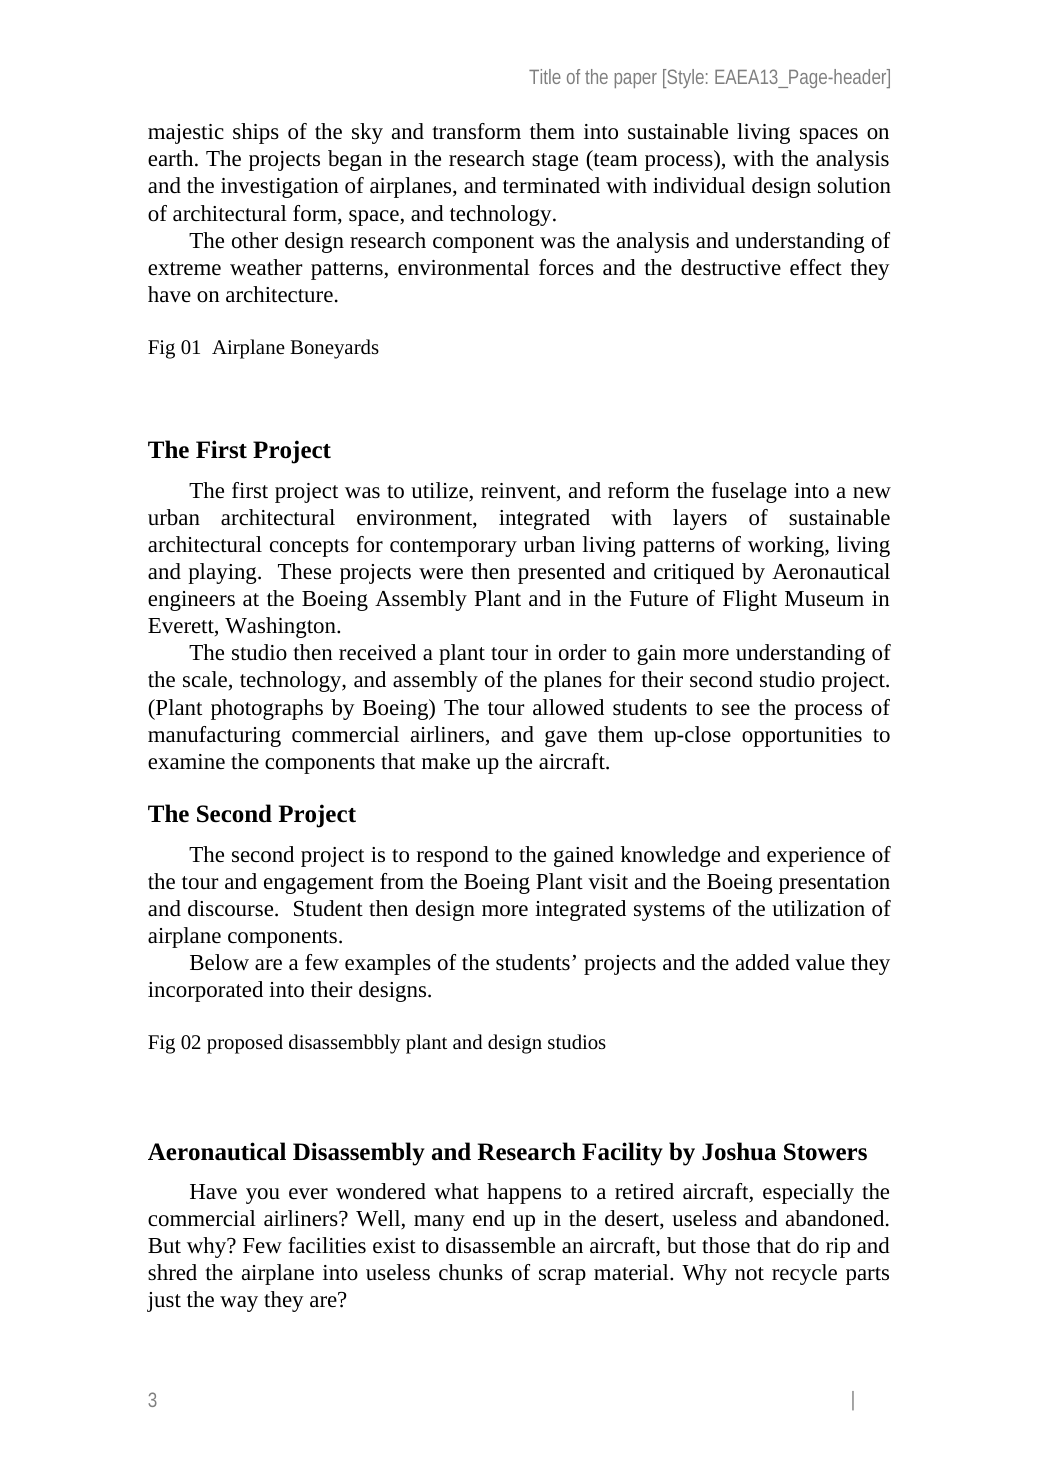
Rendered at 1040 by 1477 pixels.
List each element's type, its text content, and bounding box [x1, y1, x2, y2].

text The First Project [148, 435, 892, 464]
text The first project was to utilize, reinvent, and reform the fuselage into a new urban architectural environment, integrated with layers of sustainable architectural concepts for contemporary urban living patterns of working, living and playing. These projects were then presented and critiqued by Aeronautical engineers at the Boeing Assembly Plant and in the Future of Flight Museum in Everett, Washington. [148, 477, 892, 639]
text Aeronautical Disassembly and Research Facility by Joshua Stowers [148, 1137, 892, 1165]
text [148, 118, 892, 226]
text The other design research component was the analysis and understanding of extreme weather patterns, environmental forces and the destructive effect they have on architecture. [148, 226, 892, 308]
text The Second Project [148, 799, 892, 828]
text Fig 02 proposed disassembbly plant and design studios [148, 1030, 892, 1054]
text The second project is to respond to the gained knowledge and experience of the tour and engagement from the Boeing Plant visit and the Boeing presentation and discourse. Student then design more integrated systems of the utilization of airplane components. [148, 841, 892, 949]
text Have you ever wondered what happens to a retired aircraft, especially the commercial airliners? Well, many end up in the desert, useless and abandoned. But why? Few facilities exist to disassemble an aircraft, but those that do rip and shred the airplane into useless chunks of scrap material. Why not recycle parts just the way they are? [148, 1178, 892, 1313]
text Below are a few examples of the students’ projects and the added value they incorporated into their designs. [148, 949, 892, 1003]
text The studio then received a plant tour in order to gain more understanding of the scale, technology, and assembly of the planes for their second studio project. (Plant photographs by Boeing) The tour allowed students to see the process of manufacturing commercial airliners, and gave them up-close opportunities to examine the components that make up the aircraft. [148, 639, 892, 774]
text Fig 01 Airplane Boneyards [148, 335, 892, 359]
